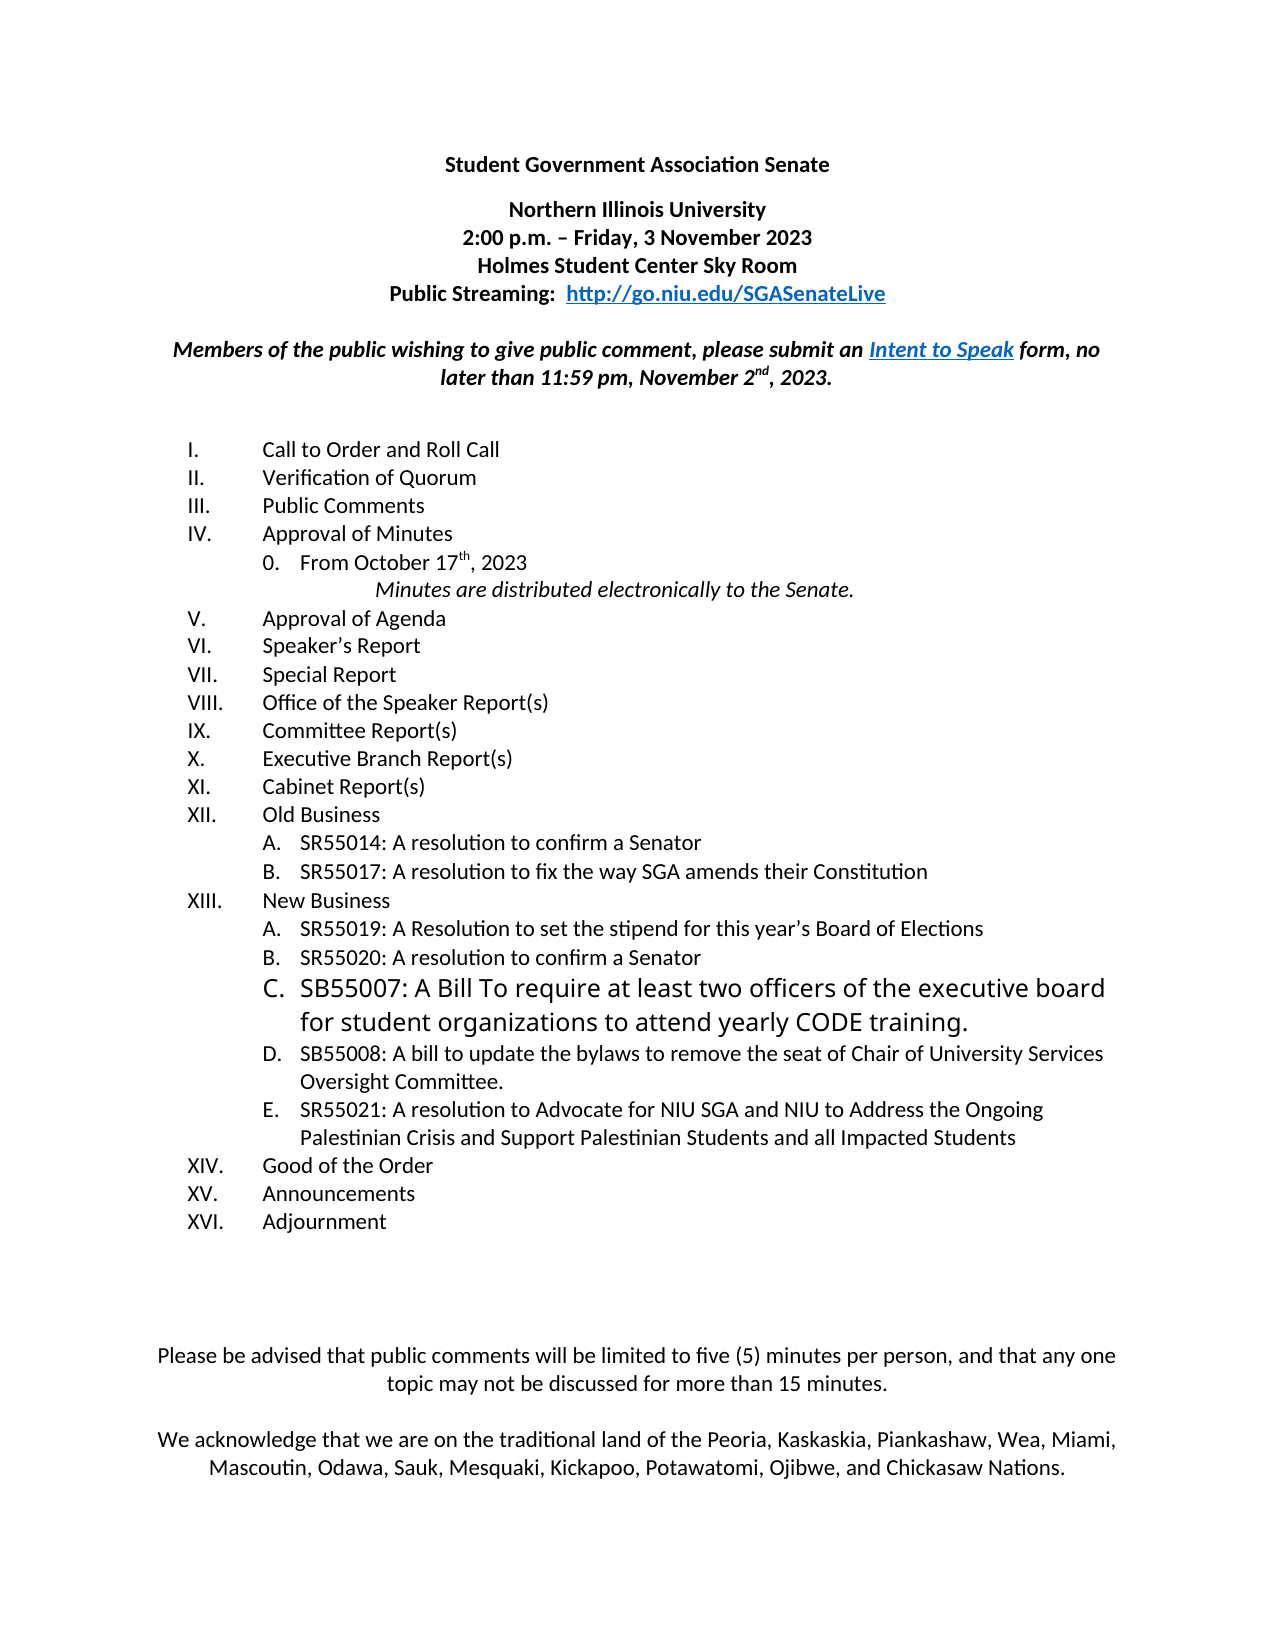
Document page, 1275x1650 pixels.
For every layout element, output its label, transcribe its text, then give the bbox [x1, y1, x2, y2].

text Public Streaming: http://go.niu.edu/SGASenateLive [150, 279, 1125, 307]
text Please be advised that public comments will be limited to five (5) minutes per person, and that any one [150, 1341, 1125, 1369]
list SB55007: A Bill To require at least two officers of the executive board for student organizations to attend yearly CODE training. [262, 971, 1125, 1039]
list Good of the Order [187, 1151, 1125, 1179]
list Call to Order and Roll Call [187, 436, 1125, 463]
list Announcements [187, 1179, 1125, 1207]
list Old Business [187, 800, 1125, 828]
text Holmes Student Center Sky Room [150, 251, 1125, 279]
list Executive Branch Report(s) [187, 744, 1125, 772]
text Members of the public wishing to give public comment, please submit an Intent to Speak form, no later than 11:59 pm, November 2nd, 2023. [150, 335, 1125, 391]
list SR55021: A resolution to Advocate for NIU SGA and NIU to Address the Ongoing Palestinian Crisis and Support Palestinian Students and all Impacted Students [262, 1095, 1125, 1151]
list Verification of Quorum [187, 463, 1125, 492]
list SR55020: A resolution to confirm a Senator [262, 943, 1125, 971]
text Northern Illinois University [150, 195, 1125, 223]
list Approval of Minutes [187, 519, 1125, 548]
list Adjournment [187, 1207, 1125, 1235]
text Student Government Association Senate [150, 150, 1125, 178]
text We acknowledge that we are on the traditional land of the Peoria, Kaskaskia, Piankashaw, Wea, Miami, [150, 1425, 1125, 1453]
text Mascoutin, Odawa, Sauk, Mesquaki, Kickapoo, Potawatomi, Ojibwe, and Chickasaw Nations. [150, 1453, 1125, 1481]
list New Business [187, 887, 1125, 914]
text topic may not be discussed for more than 15 minutes. [150, 1369, 1125, 1397]
list SR55019: A Resolution to set the stipend for this year’s Board of Elections [262, 914, 1125, 943]
list Special Report [187, 660, 1125, 688]
list Public Comments [187, 492, 1125, 519]
list Approval of Agenda [187, 604, 1125, 632]
list Minutes are distributed electronically to the Senate. [300, 576, 1125, 604]
list SR55014: A resolution to confirm a Senator [262, 828, 1125, 856]
list Committee Report(s) [187, 716, 1125, 744]
list From October 17th, 2023 [262, 548, 1125, 576]
list Speaker’s Report [187, 632, 1125, 660]
list SR55017: A resolution to fix the way SGA amends their Constitution [262, 857, 1125, 885]
text 2:00 p.m. – Friday, 3 November 2023 [150, 223, 1125, 251]
list SB55008: A bill to update the bylaws to remove the seat of Chair of University Services Oversight Committee. [262, 1039, 1125, 1095]
list Office of the Speaker Report(s) [187, 688, 1125, 716]
list Cabinet Report(s) [187, 772, 1125, 800]
